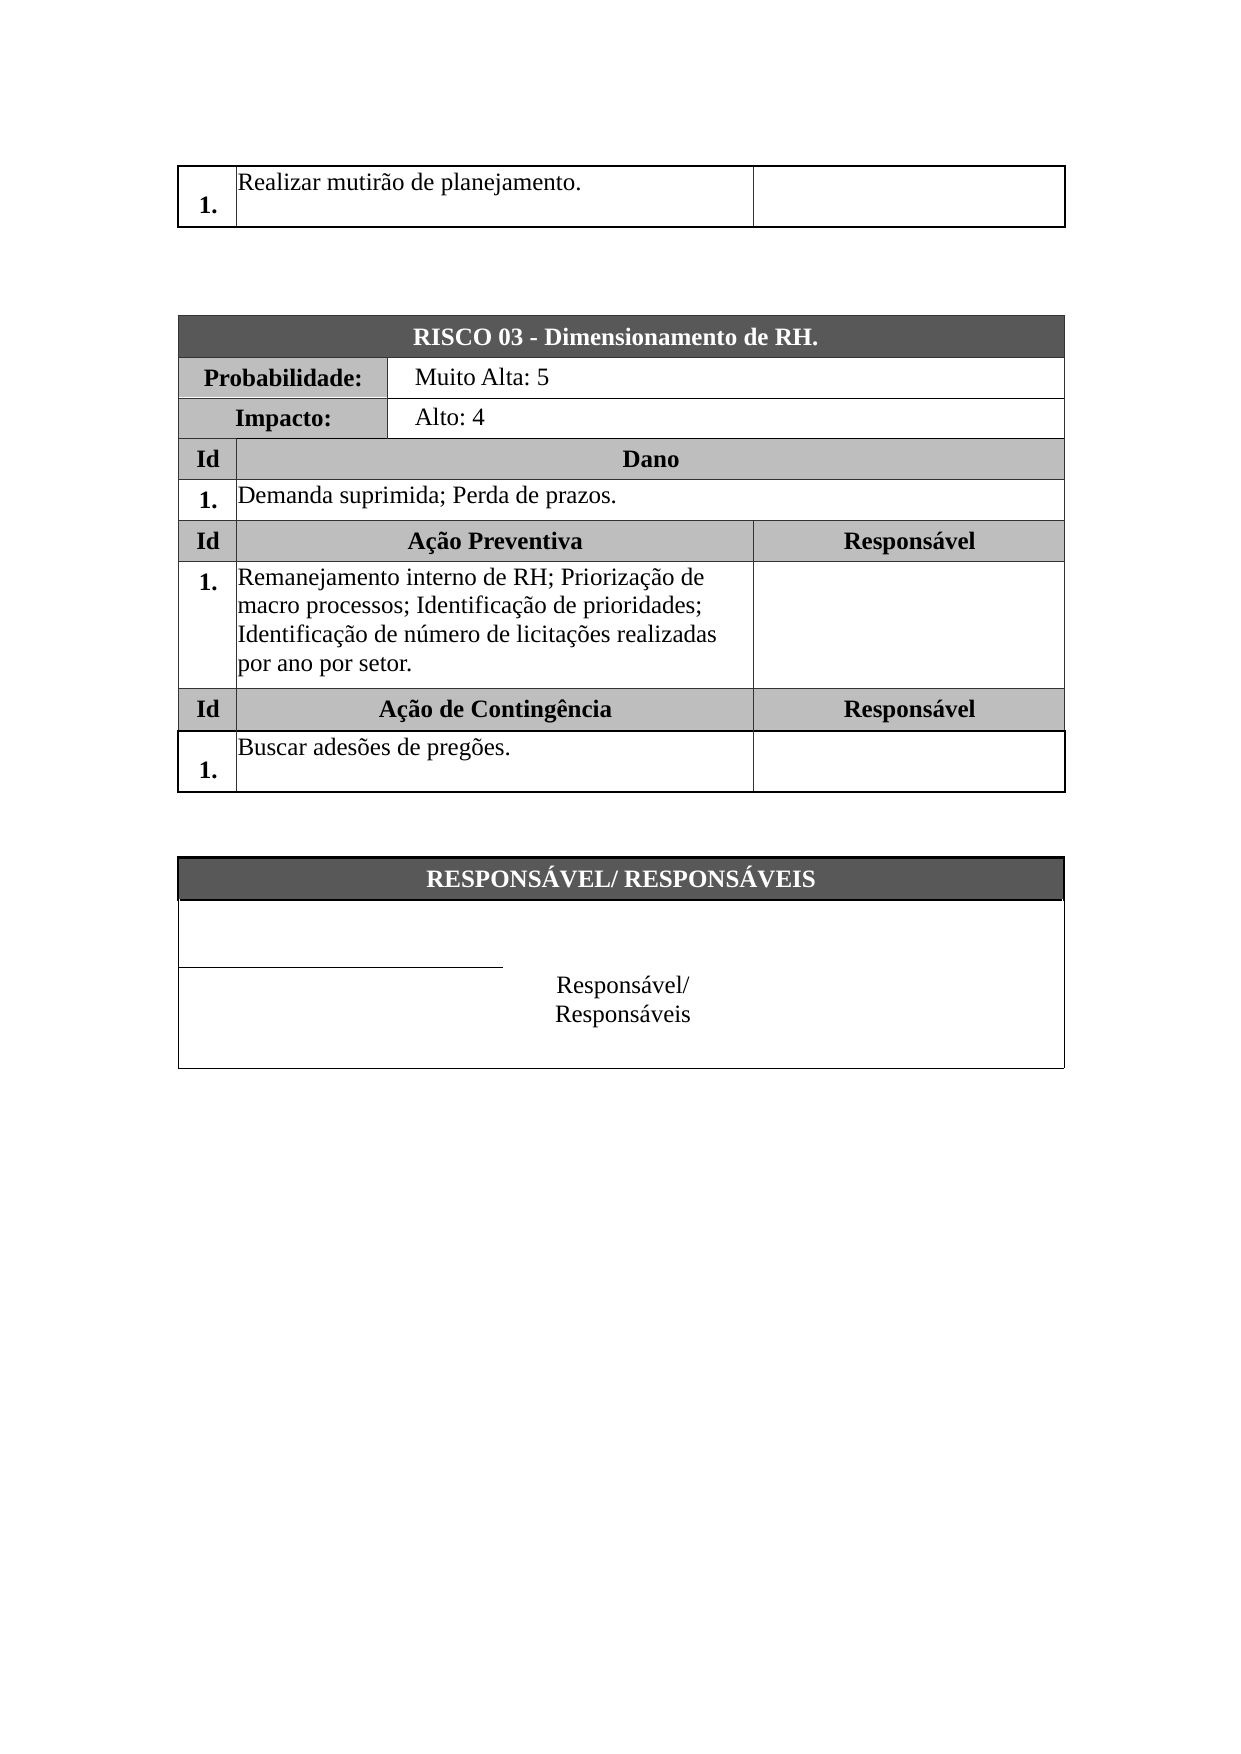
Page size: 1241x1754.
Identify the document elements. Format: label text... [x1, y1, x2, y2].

table_cell Responsável/ Responsáveis [179, 899, 1064, 1068]
table_cell Dano [237, 439, 1064, 479]
table_cell Alto: 4 [388, 399, 1064, 438]
table_cell Ação de Contingência [237, 689, 753, 730]
table_cell 1. [179, 732, 236, 791]
table_cell Buscar adesões de pregões. [237, 732, 753, 791]
table_cell Id [179, 689, 236, 730]
table_cell Demanda suprimida; Perda de prazos. [237, 480, 1064, 520]
table_cell Impacto: [179, 399, 387, 438]
table_cell [754, 732, 1064, 791]
table_cell [754, 167, 1064, 226]
table_cell 1. [179, 167, 236, 226]
table_cell Probabilidade: [179, 358, 387, 397]
table_cell Id [179, 521, 236, 561]
table_cell Responsável [754, 689, 1064, 730]
table_cell Responsável [754, 521, 1064, 561]
table_cell [754, 562, 1064, 688]
table_cell 1. [179, 480, 236, 520]
table_cell 1. [179, 562, 236, 688]
table_header RESPONSÁVEL/ RESPONSÁVEIS [179, 859, 1063, 899]
table_cell Muito Alta: 5 [388, 358, 1064, 397]
table_cell Id [179, 439, 236, 479]
table_cell Ação Preventiva [237, 521, 753, 561]
table_cell Remanejamento interno de RH; Priorização de macro processos; Identificação de prioridades; Identificação de número de licitações realizadas por ano por setor. [237, 562, 753, 688]
table_cell Realizar mutirão de planejamento. [237, 167, 753, 226]
table_header RISCO 03 - Dimensionamento de RH. [179, 316, 1064, 357]
